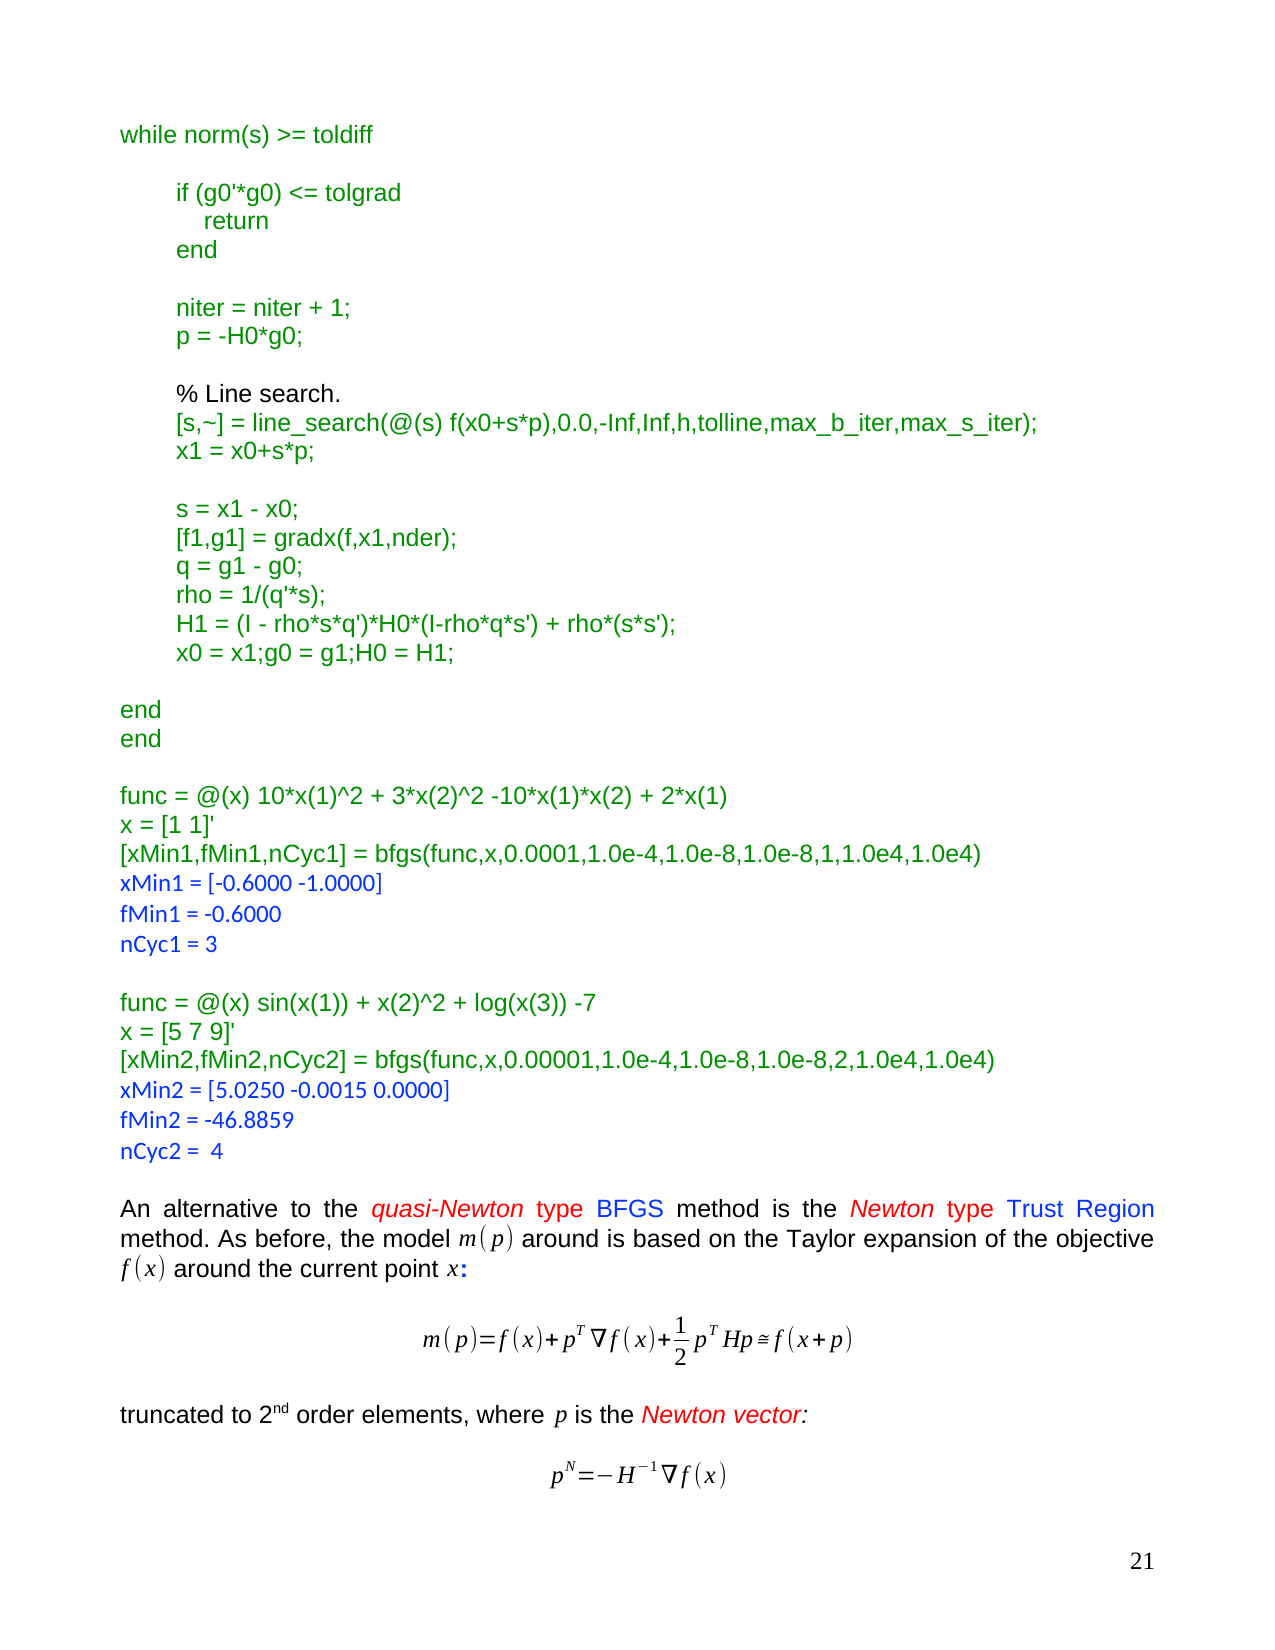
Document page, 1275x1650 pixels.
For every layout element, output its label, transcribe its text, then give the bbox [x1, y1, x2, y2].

text [s,~] = line_search(@(s) f(x0+s*p),0.0,-Inf,Inf,h,tolline,max_b_iter,max_s_iter); [120, 407, 1155, 436]
text H1 = (I - rho*s*q')*H0*(I-rho*q*s') + rho*(s*s'); [120, 609, 1155, 637]
text x1 = x0+s*p; [120, 436, 1155, 465]
text truncated to 2nd order elements, where is the Newton vector: [120, 1399, 1155, 1428]
text % Line search. [120, 379, 1155, 407]
text [xMin1,fMin1,nCyc1] = bfgs(func,x,0.0001,1.0e-4,1.0e-8,1.0e-8,1,1.0e4,1.0e4) [120, 839, 1155, 867]
text nCyc2 = 4 [120, 1135, 1155, 1166]
text [f1,g1] = gradx(f,x1,nder); [120, 522, 1155, 551]
text q = g1 - g0; [120, 551, 1155, 580]
text xMin1 = [-0.6000 -1.0000] [120, 867, 1155, 898]
text while norm(s) >= toldiff [120, 120, 1155, 149]
text xMin2 = [5.0250 -0.0015 0.0000] [120, 1074, 1155, 1104]
text if (g0'*g0) <= tolgrad [120, 177, 1155, 206]
text x = [5 7 9]' [120, 1017, 1155, 1045]
text nCyc1 = 3 [120, 928, 1155, 959]
text func = @(x) sin(x(1)) + x(2)^2 + log(x(3)) -7 [120, 988, 1155, 1017]
text fMin1 = -0.6000 [120, 898, 1155, 928]
text [xMin2,fMin2,nCyc2] = bfgs(func,x,0.00001,1.0e-4,1.0e-8,1.0e-8,2,1.0e4,1.0e4) [120, 1045, 1155, 1074]
text s = x1 - x0; [120, 494, 1155, 522]
text end [120, 235, 1155, 264]
text An alternative to the quasi-Newton type BFGS method is the Newton type Trust Region method. As before, the model around is based on the Taylor expansion of the objective around the current point : [120, 1194, 1155, 1283]
text x = [1 1]' [120, 810, 1155, 839]
text rho = 1/(q'*s); [120, 580, 1155, 609]
text func = @(x) 10*x(1)^2 + 3*x(2)^2 -10*x(1)*x(2) + 2*x(1) [120, 781, 1155, 810]
text return [120, 206, 1155, 235]
text fMin2 = -46.8859 [120, 1104, 1155, 1135]
text end [120, 695, 1155, 724]
text p = -H0*g0; [120, 321, 1155, 350]
text niter = niter + 1; [120, 292, 1155, 321]
text x0 = x1;g0 = g1;H0 = H1; [120, 637, 1155, 666]
text end [120, 724, 1155, 752]
